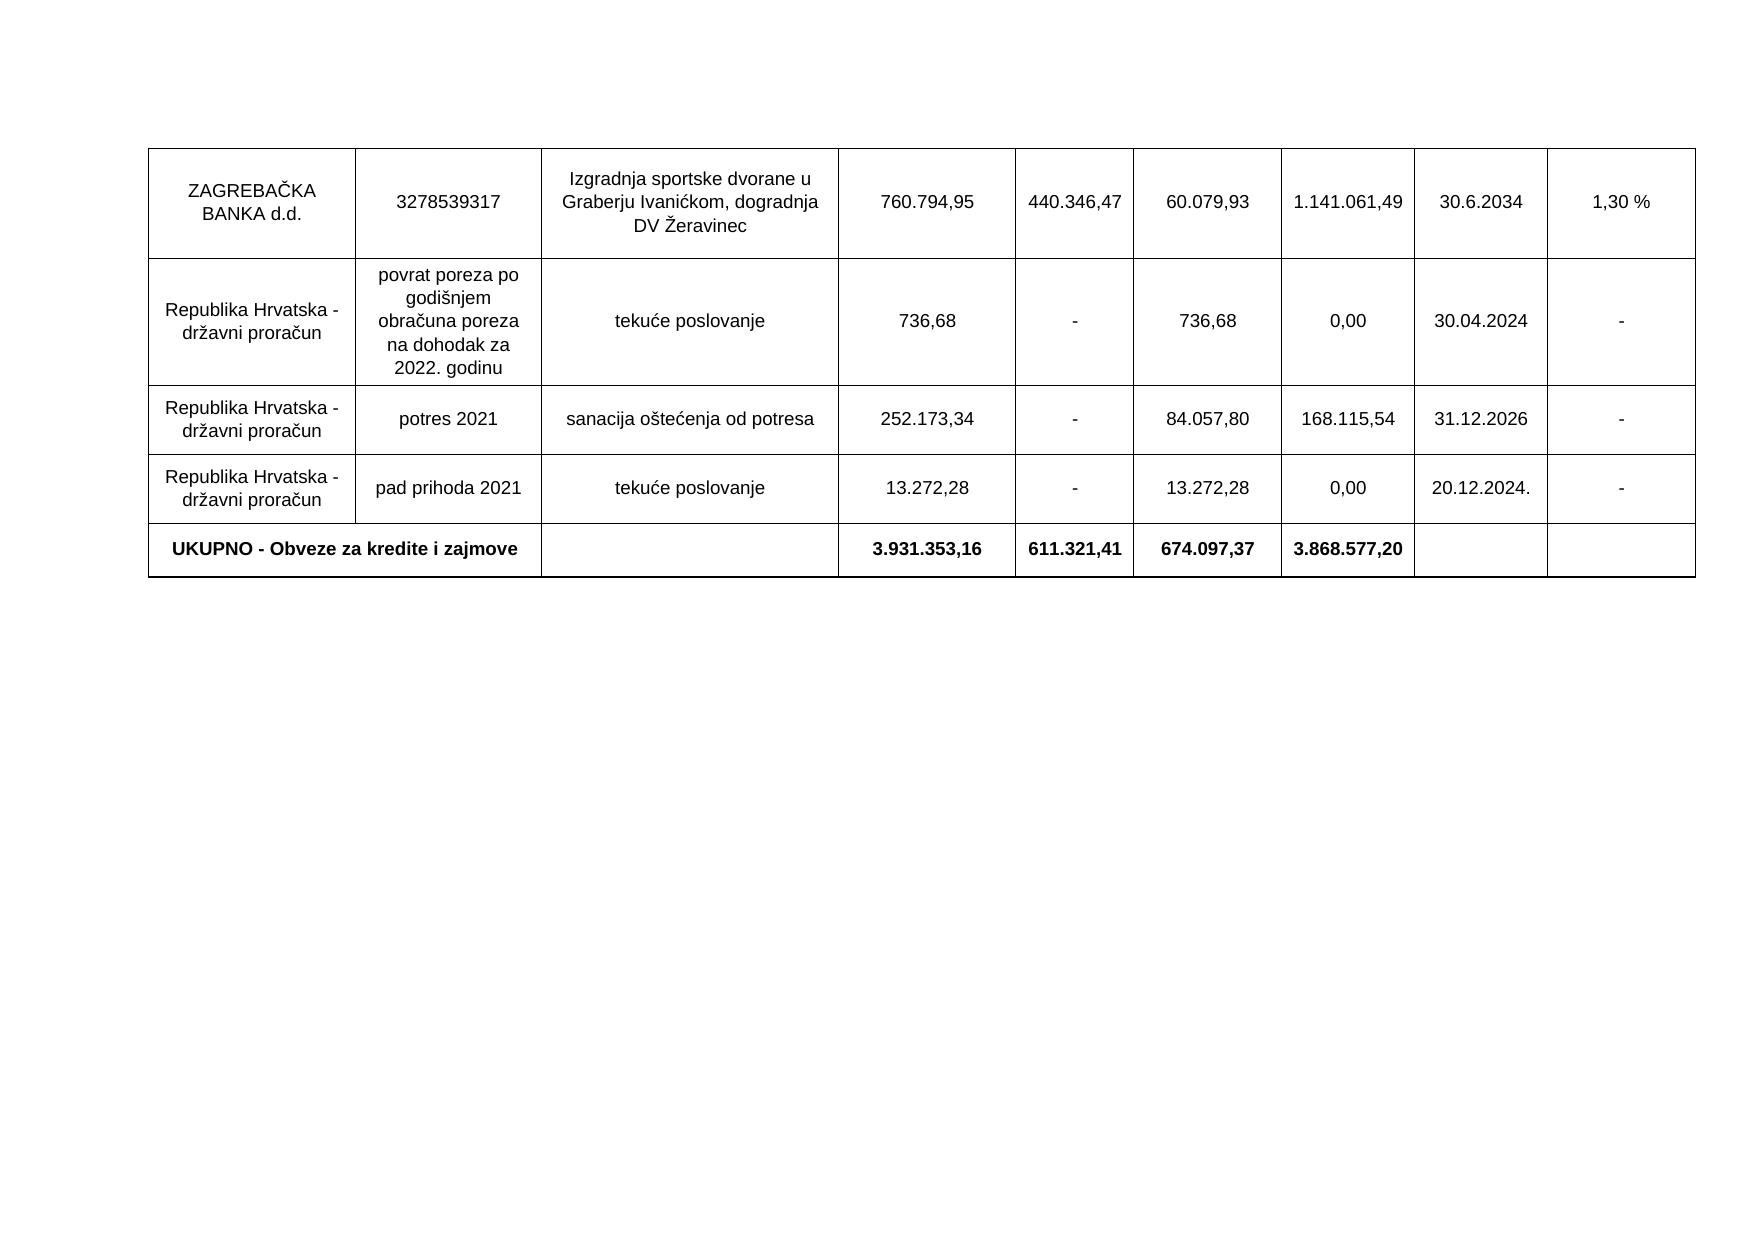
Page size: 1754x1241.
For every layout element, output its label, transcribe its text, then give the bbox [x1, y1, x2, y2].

table_cell - [1548, 259, 1695, 385]
table_cell Republika Hrvatska - državni proračun [149, 386, 355, 454]
table_cell [542, 524, 838, 576]
table_cell pad prihoda 2021 [356, 455, 541, 523]
table_cell - [1548, 455, 1695, 523]
table_cell tekuće poslovanje [542, 259, 838, 385]
table_cell 20.12.2024. [1415, 455, 1547, 523]
table_cell tekuće poslovanje [542, 455, 838, 523]
table_cell - [1016, 386, 1133, 454]
table_cell potres 2021 [356, 386, 541, 454]
table_cell [1415, 524, 1547, 576]
table_cell 30.04.2024 [1415, 259, 1547, 385]
table_cell 13.272,28 [1134, 455, 1281, 523]
table_cell 30.6.2034 [1415, 149, 1547, 258]
table_cell Izgradnja sportske dvorane u Graberju Ivanićkom, dogradnja DV Žeravinec [542, 149, 838, 258]
table_cell 252.173,34 [839, 386, 1015, 454]
table_cell 168.115,54 [1282, 386, 1414, 454]
table_cell UKUPNO - Obveze za kredite i zajmove [149, 524, 541, 576]
table_cell povrat poreza po godišnjem obračuna poreza na dohodak za 2022. godinu [356, 259, 541, 385]
table_cell sanacija oštećenja od potresa [542, 386, 838, 454]
table_cell - [1548, 386, 1695, 454]
table_cell [1548, 524, 1695, 576]
table_cell 440.346,47 [1016, 149, 1133, 258]
table_cell 736,68 [1134, 259, 1281, 385]
table_cell - [1016, 259, 1133, 385]
table_cell - [1016, 455, 1133, 523]
table_cell 60.079,93 [1134, 149, 1281, 258]
table_cell 3278539317 [356, 149, 541, 258]
table_cell 3.868.577,20 [1282, 524, 1414, 576]
table_cell 611.321,41 [1016, 524, 1133, 576]
table_cell ZAGREBAČKA BANKA d.d. [149, 149, 355, 258]
table_cell 0,00 [1282, 455, 1414, 523]
table_cell 674.097,37 [1134, 524, 1281, 576]
table_cell 31.12.2026 [1415, 386, 1547, 454]
table_cell 0,00 [1282, 259, 1414, 385]
table_cell 1,30 % [1548, 149, 1695, 258]
table_cell 84.057,80 [1134, 386, 1281, 454]
table_cell 760.794,95 [839, 149, 1015, 258]
table_cell 13.272,28 [839, 455, 1015, 523]
table_cell 736,68 [839, 259, 1015, 385]
table_cell 1.141.061,49 [1282, 149, 1414, 258]
table_cell 3.931.353,16 [839, 524, 1015, 576]
table_cell Republika Hrvatska - državni proračun [149, 259, 355, 385]
table_cell Republika Hrvatska - državni proračun [149, 455, 355, 523]
